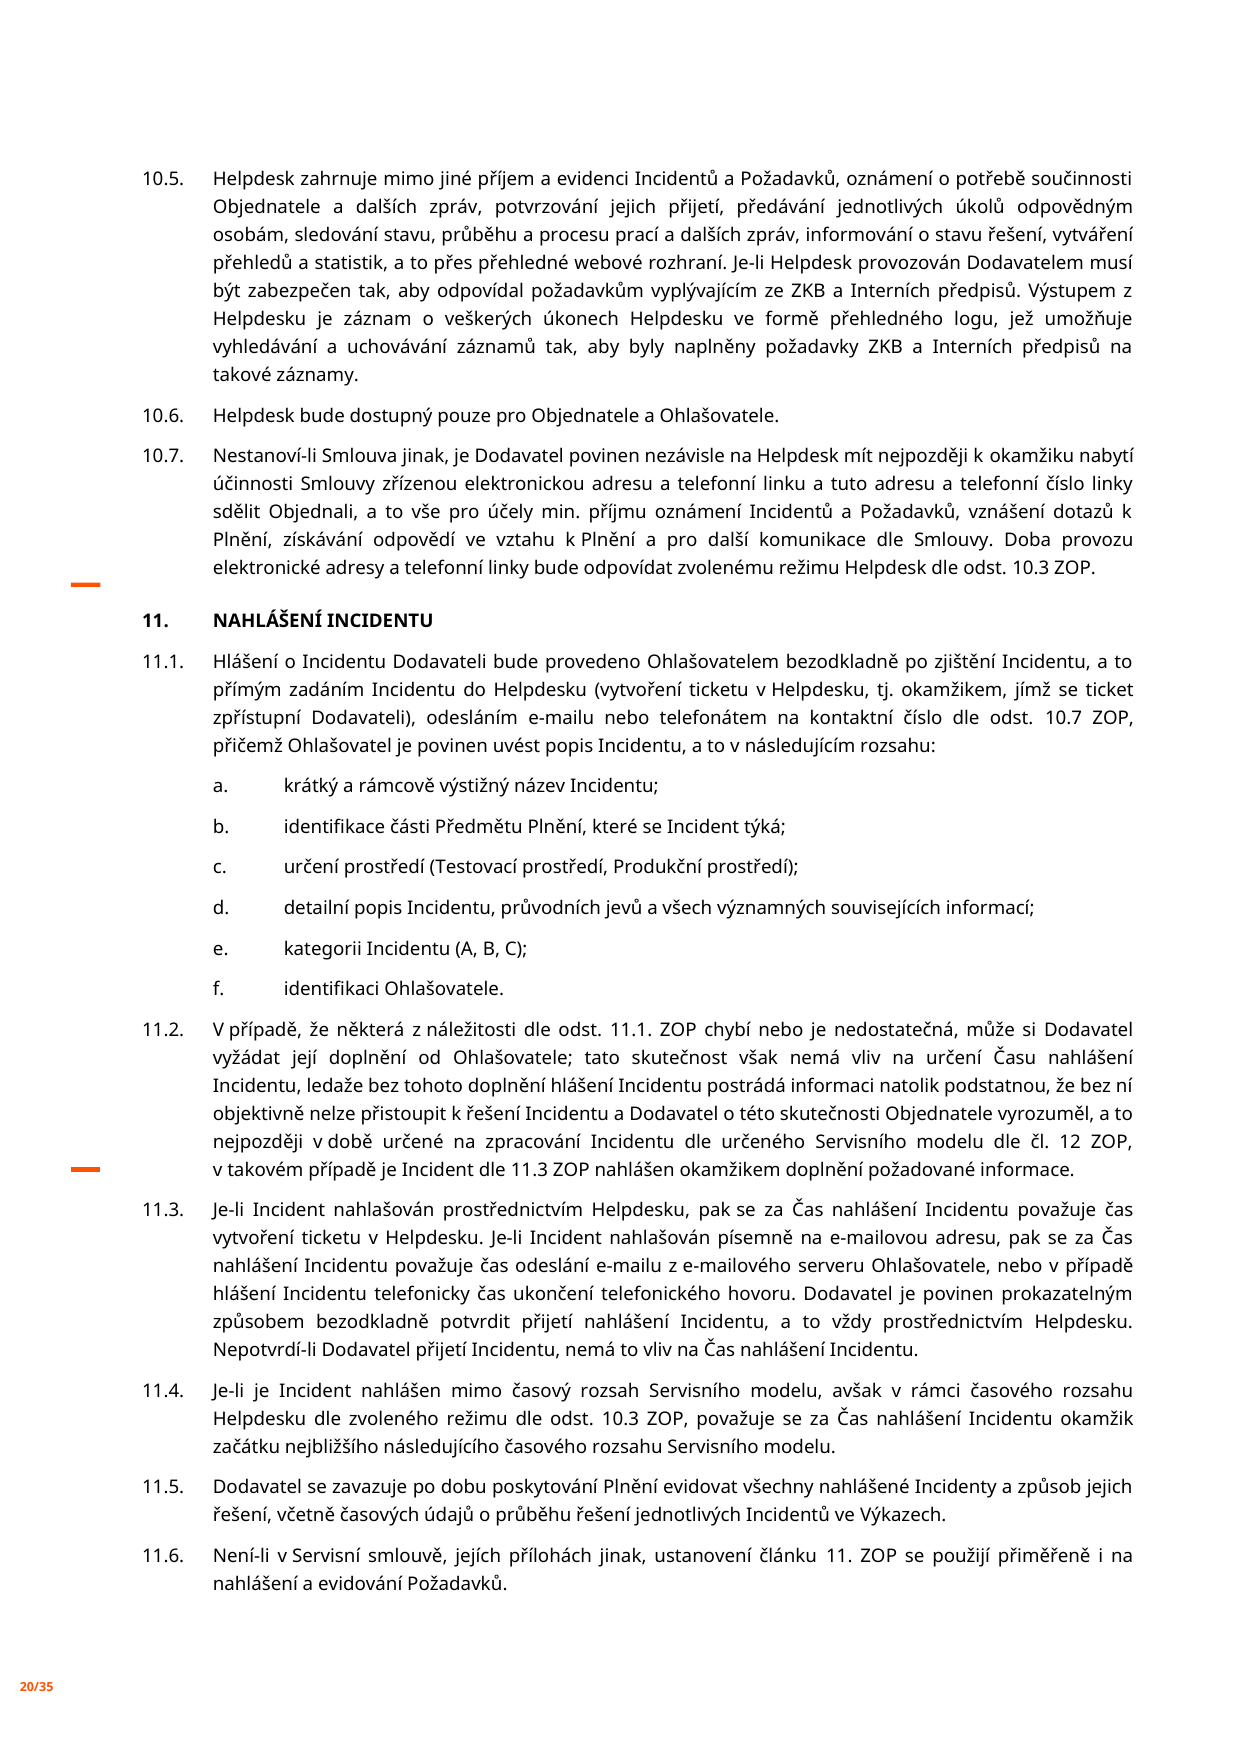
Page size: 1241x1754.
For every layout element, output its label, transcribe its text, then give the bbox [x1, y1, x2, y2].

text Není-li v Servisní smlouvě, jejích přílohách jinak, ustanovení článku 11. ZOP se použijí přiměřeně i na nahlášení a evidování Požadavků. [142, 1542, 1134, 1596]
text kategorii Incidentu (A, B, C); [213, 935, 1134, 960]
text Helpdesk bude dostupný pouze pro Objednatele a Ohlašovatele. [142, 402, 1134, 428]
text určení prostředí (Testovací prostředí, Produkční prostředí); [213, 854, 1134, 879]
text Nestanoví-li Smlouva jinak, je Dodavatel povinen nezávisle na Helpdesk mít nejpozději k okamžiku nabytí účinnosti Smlouvy zřízenou elektronickou adresu a telefonní linku a tuto adresu a telefonní číslo linky sdělit Objednali, a to vše pro účely min. příjmu oznámení Incidentů a Požadavků, vznášení dotazů k Plnění, získávání odpovědí ve vztahu k Plnění a pro další komunikace dle Smlouvy. Doba provozu elektronické adresy a telefonní linky bude odpovídat zvolenému režimu Helpdesk dle odst. 10.3 ZOP. [142, 443, 1134, 580]
text identifikaci Ohlašovatele. [213, 975, 1134, 1001]
text identifikace části Předmětu Plnění, které se Incident týká; [213, 813, 1134, 839]
text Hlášení o Incidentu Dodavateli bude provedeno Ohlašovatelem bezodkladně po zjištění Incidentu, a to přímým zadáním Incidentu do Helpdesku (vytvoření ticketu v Helpdesku, tj. okamžikem, jímž se ticket zpřístupní Dodavateli), odesláním e-mailu nebo telefonátem na kontaktní číslo dle odst. 10.7 ZOP, přičemž Ohlašovatel je povinen uvést popis Incidentu, a to v následujícím rozsahu: [142, 648, 1134, 758]
text krátký a rámcově výstižný název Incidentu; [213, 773, 1134, 798]
text Helpdesk zahrnuje mimo jiné příjem a evidenci Incidentů a Požadavků, oznámení o potřebě součinnosti Objednatele a dalších zpráv, potvrzování jejich přijetí, předávání jednotlivých úkolů odpovědným osobám, sledování stavu, průběhu a procesu prací a dalších zpráv, informování o stavu řešení, vytváření přehledů a statistik, a to přes přehledné webové rozhraní. Je-li Helpdesk provozován Dodavatelem musí být zabezpečen tak, aby odpovídal požadavkům vyplývajícím ze ZKB a Interních předpisů. Výstupem z Helpdesku je záznam o veškerých úkonech Helpdesku ve formě přehledného logu, jež umožňuje vyhledávání a uchovávání záznamů tak, aby byly naplněny požadavky ZKB a Interních předpisů na takové záznamy. [142, 165, 1134, 387]
text Je-li je Incident nahlášen mimo časový rozsah Servisního modelu, avšak v rámci časového rozsahu Helpdesku dle zvoleného režimu dle odst. 10.3 ZOP, považuje se za Čas nahlášení Incidentu okamžik začátku nejbližšího následujícího časového rozsahu Servisního modelu. [142, 1377, 1134, 1459]
text detailní popis Incidentu, průvodních jevů a všech významných souvisejících informací; [213, 894, 1134, 920]
text V případě, že některá z náležitosti dle odst. 11.1. ZOP chybí nebo je nedostatečná, může si Dodavatel vyžádat její doplnění od Ohlašovatele; tato skutečnost však nemá vliv na určení Času nahlášení Incidentu, ledaže bez tohoto doplnění hlášení Incidentu postrádá informaci natolik podstatnou, že bez ní objektivně nelze přistoupit k řešení Incidentu a Dodavatel o této skutečnosti Objednatele vyrozuměl, a to nejpozději v době určené na zpracování Incidentu dle určeného Servisního modelu dle čl. 12 ZOP, v takovém případě je Incident dle 11.3 ZOP nahlášen okamžikem doplnění požadované informace. [142, 1016, 1134, 1182]
text nahlášení incidentu [142, 608, 1134, 633]
text Je-li Incident nahlašován prostřednictvím Helpdesku, pak se za Čas nahlášení Incidentu považuje čas vytvoření ticketu v Helpdesku. Je-li Incident nahlašován písemně na e-mailovou adresu, pak se za Čas nahlášení Incidentu považuje čas odeslání e-mailu z e-mailového serveru Ohlašovatele, nebo v případě hlášení Incidentu telefonicky čas ukončení telefonického hovoru. Dodavatel je povinen prokazatelným způsobem bezodkladně potvrdit přijetí nahlášení Incidentu, a to vždy prostřednictvím Helpdesku. Nepotvrdí-li Dodavatel přijetí Incidentu, nemá to vliv na Čas nahlášení Incidentu. [142, 1197, 1134, 1362]
text Dodavatel se zavazuje po dobu poskytování Plnění evidovat všechny nahlášené Incidenty a způsob jejich řešení, včetně časových údajů o průběhu řešení jednotlivých Incidentů ve Výkazech. [142, 1474, 1134, 1527]
